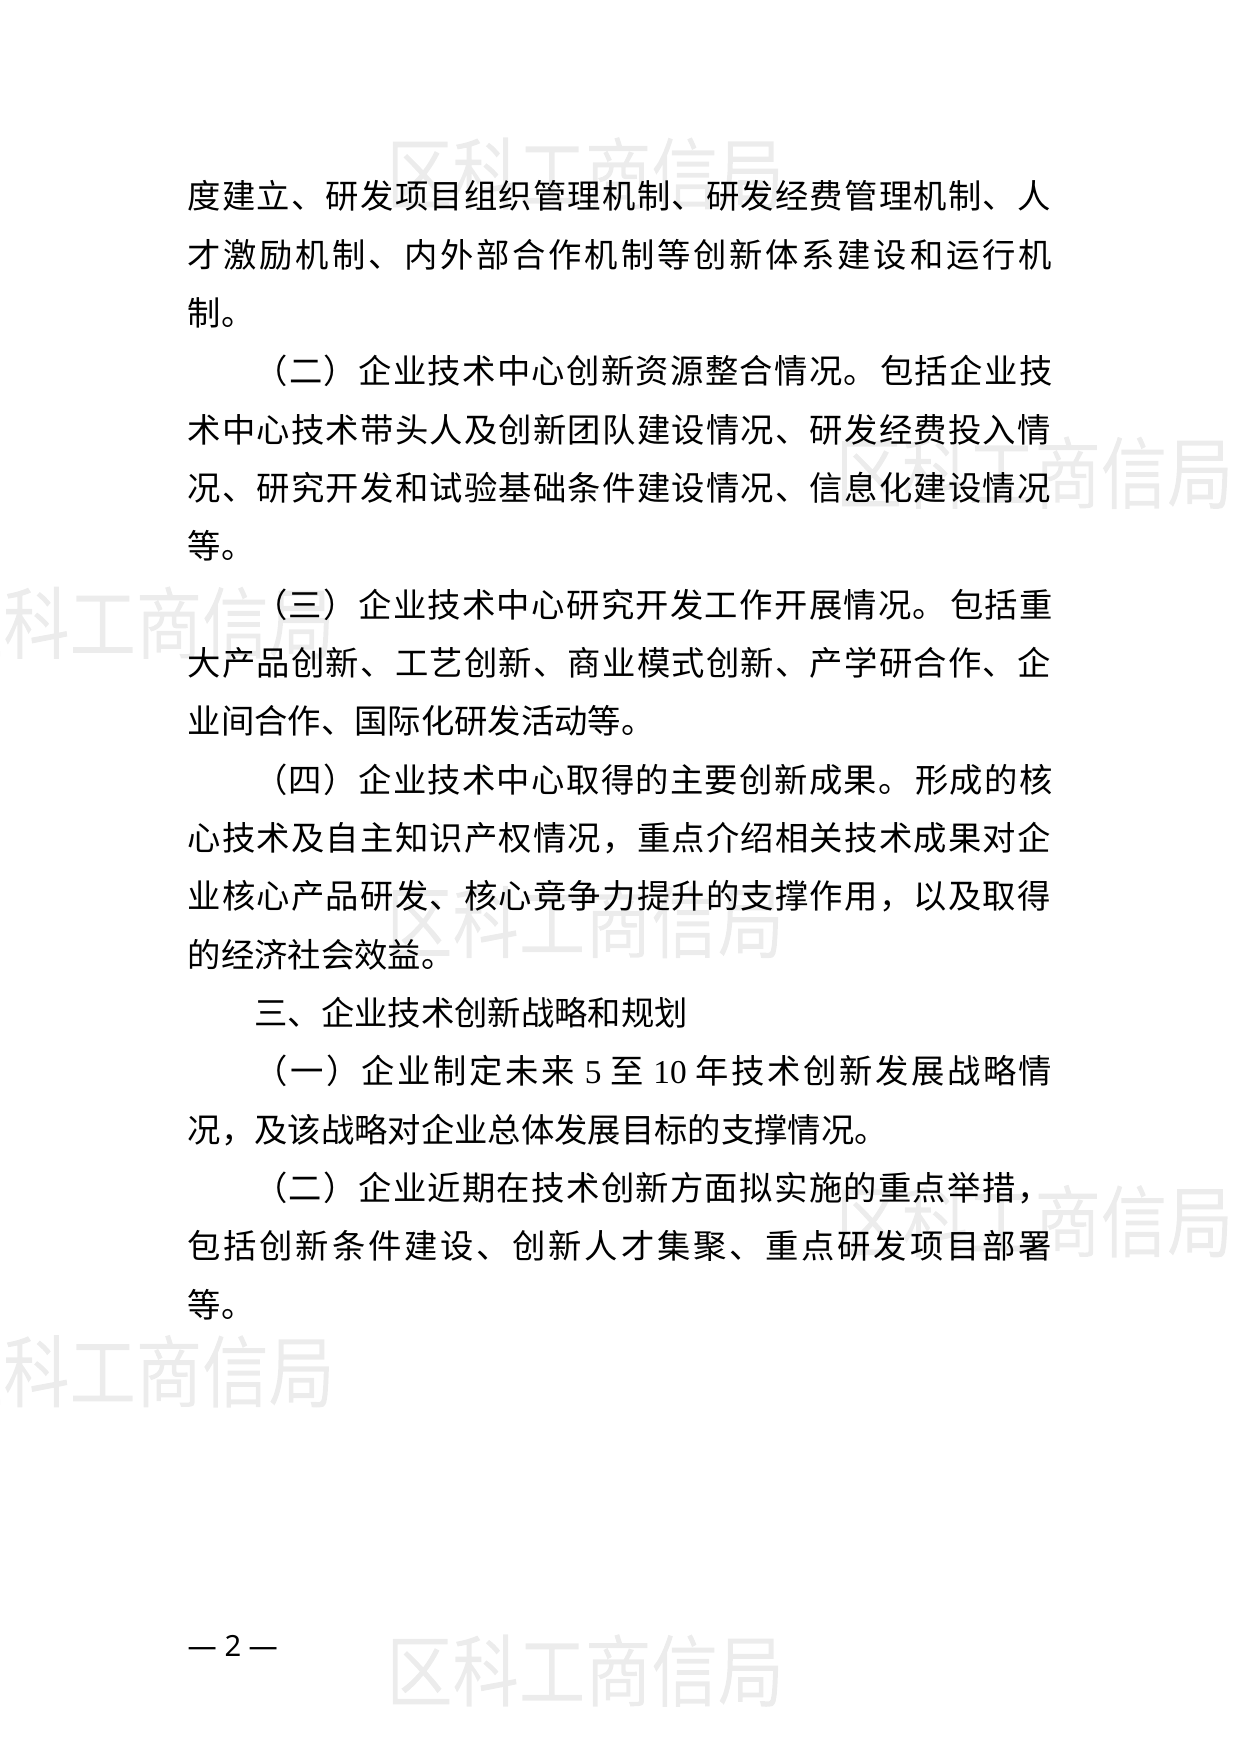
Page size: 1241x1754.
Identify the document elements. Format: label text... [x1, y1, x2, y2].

text （二）企业近期在技术创新方面拟实施的重点举措，包括创新条件建设、创新人才集聚、重点研发项目部署等。 [187, 1154, 1053, 1329]
text （四）企业技术中心取得的主要创新成果。形成的核心技术及自主知识产权情况，重点介绍相关技术成果对企业核心产品研发、核心竞争力提升的支撑作用，以及取得的经济社会效益。 [187, 745, 1053, 979]
text （一）企业制定未来5至10年技术创新发展战略情况，及该战略对企业总体发展目标的支撑情况。 [187, 1037, 1053, 1154]
text （二）企业技术中心创新资源整合情况。包括企业技术中心技术带头人及创新团队建设情况、研发经费投入情况、研究开发和试验基础条件建设情况、信息化建设情况等。 [187, 337, 1053, 570]
text 三、企业技术创新战略和规划 [187, 979, 1053, 1037]
text （三）企业技术中心研究开发工作开展情况。包括重大产品创新、工艺创新、商业模式创新、产学研合作、企业间合作、国际化研发活动等。 [187, 570, 1053, 745]
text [187, 162, 1053, 337]
